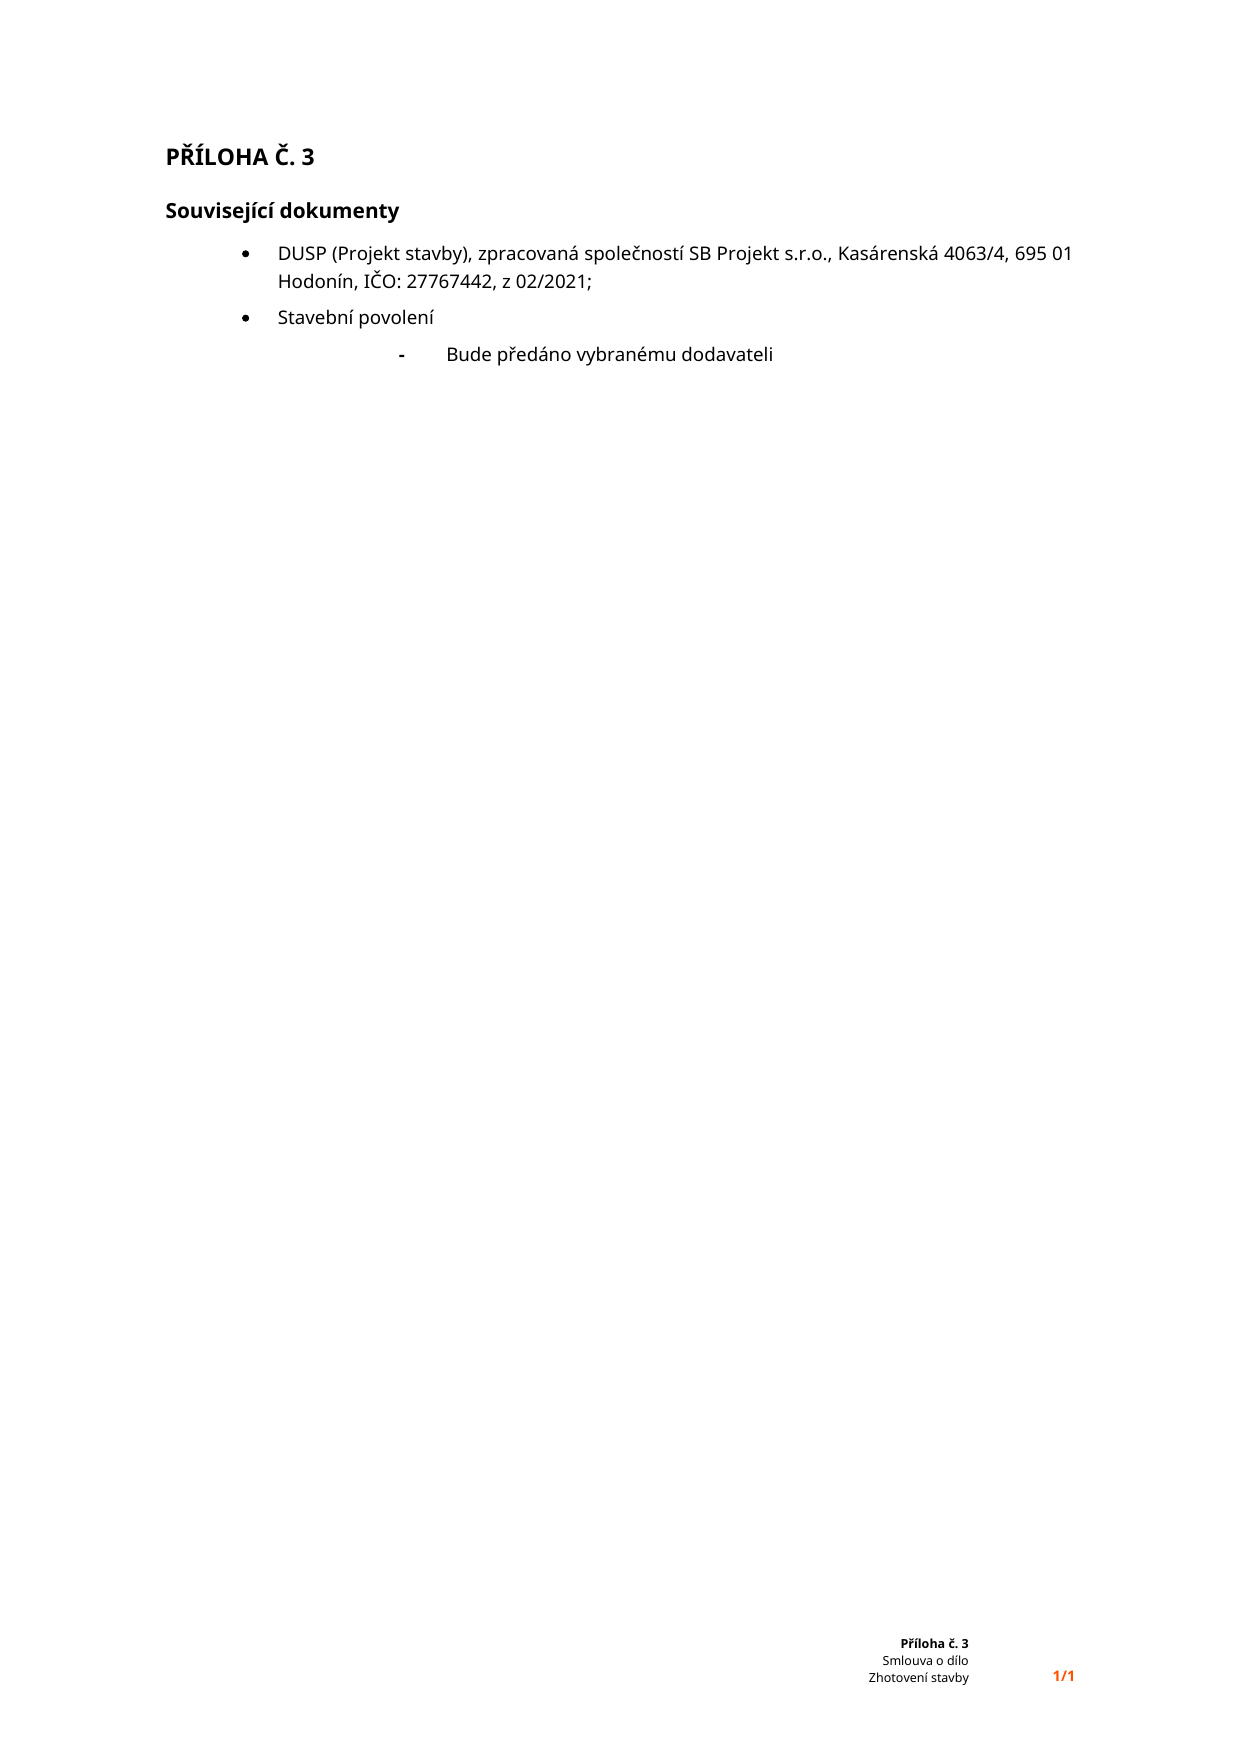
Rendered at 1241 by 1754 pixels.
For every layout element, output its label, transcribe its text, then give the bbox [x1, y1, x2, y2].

text Příloha č. 3 [165, 141, 1075, 173]
text Bude předáno vybranému dodavateli [399, 341, 1075, 367]
text Stavební povolení [242, 305, 1075, 330]
text DUSP (Projekt stavby), zpracovaná společností SB Projekt s.r.o., Kasárenská 4063/4, 695 01 Hodonín, IČO: 27767442, z 02/2021; [242, 240, 1075, 294]
text Související dokumenty [165, 197, 1075, 225]
